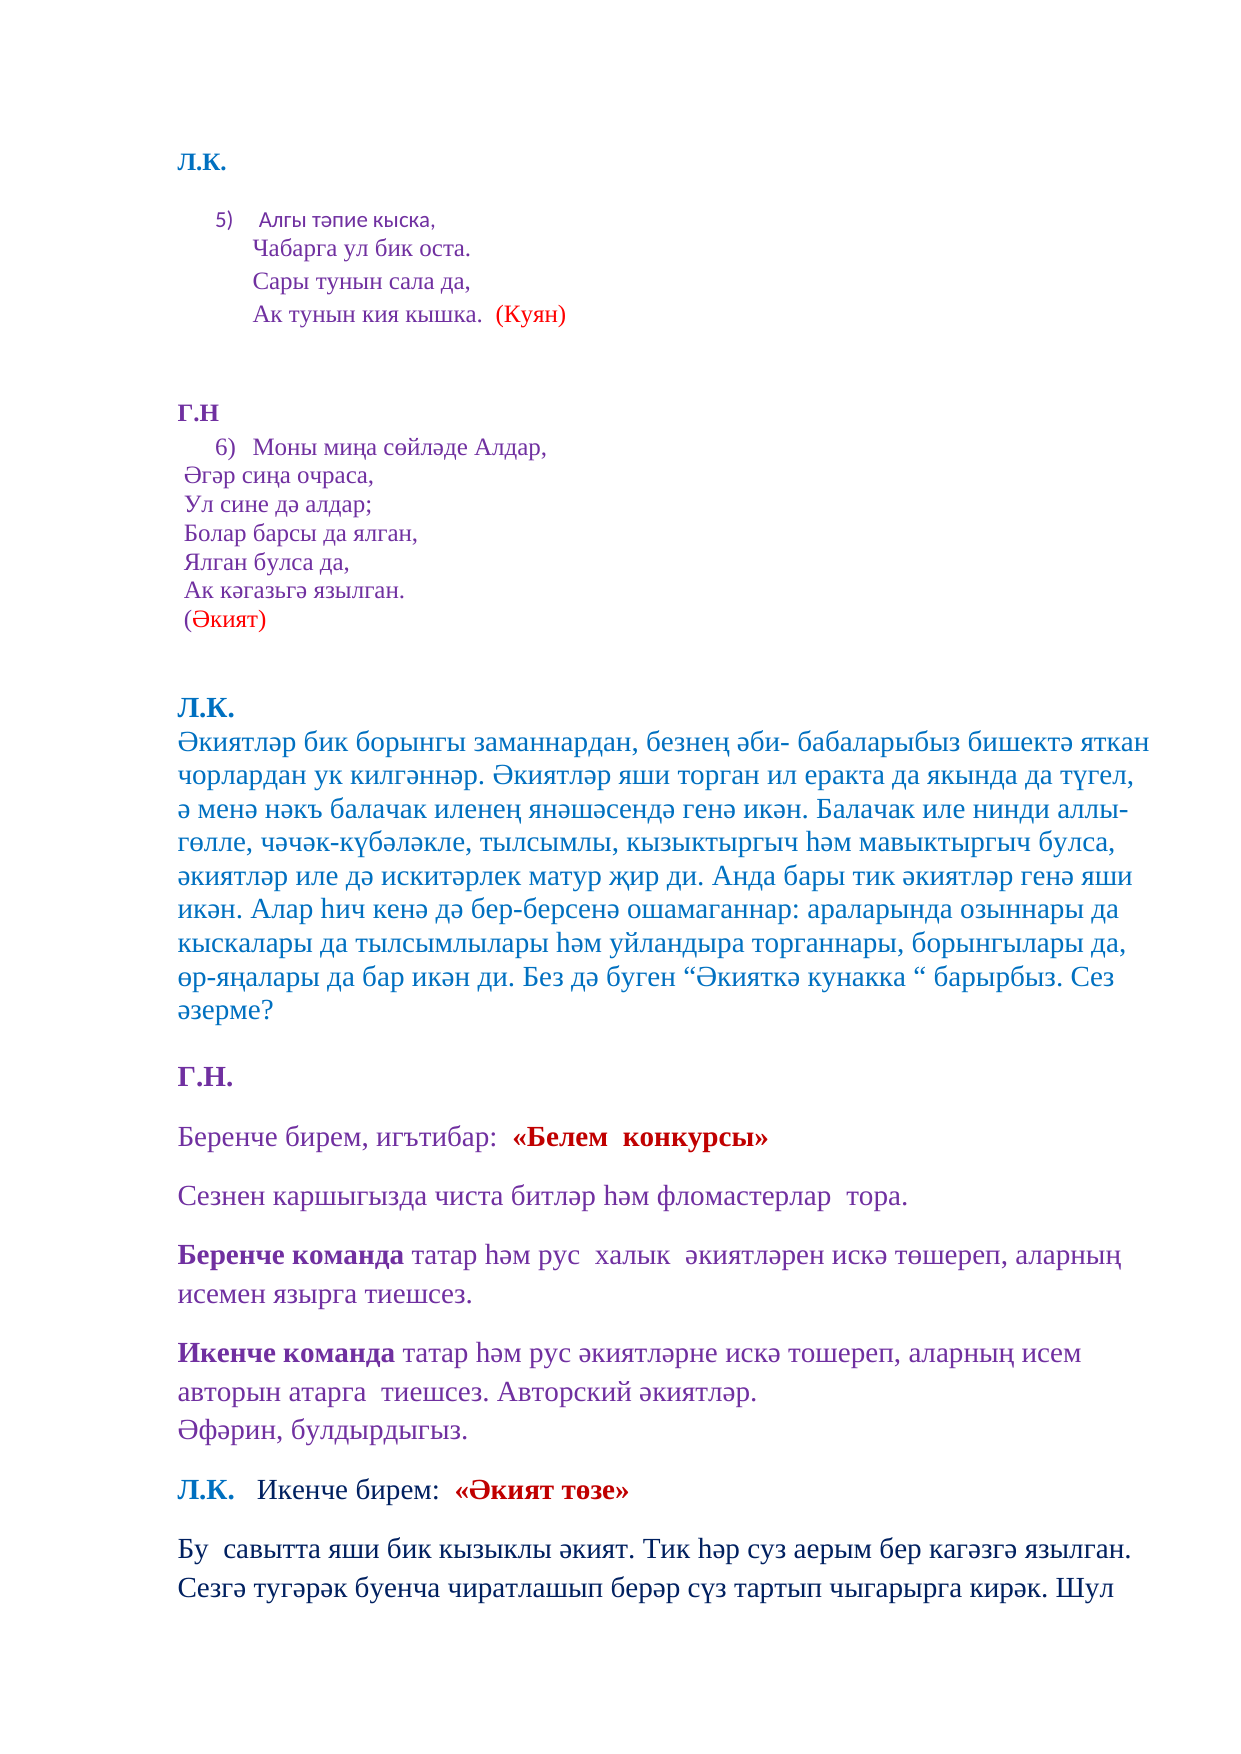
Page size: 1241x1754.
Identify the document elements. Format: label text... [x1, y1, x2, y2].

text Болар барсы да ялган, [177, 518, 1152, 547]
text Ак кәгазьгә язылган. [177, 575, 1152, 604]
text Ул сине дә алдар; [177, 489, 1152, 518]
list Ак тунын кия кышка. (Куян) [252, 299, 1152, 328]
text Л.К. [177, 147, 1152, 176]
text Г.Н [177, 398, 1152, 427]
text Әкиятләр бик борынгы заманнардан, безнең әби- бабаларыбыз бишектә яткан чорлардан ук килгәннәр. Әкиятләр яши торган ил еракта да якында да түгел, ә менә нәкъ балачак иленең янәшәсендә генә икән. Балачак иле нинди аллы-гөлле, чәчәк-күбәләкле, тылсымлы, кызыктыргыч һәм мавыктыргыч булса, әкиятләр иле дә искитәрлек матур җир ди. Анда бары тик әкиятләр генә яши икән. Алар һич кенә дә бер-берсенә ошамаганнар: араларында озыннары да кыскалары да тылсымлылары һәм уйландыра торганнары, борынгылары да, өр-яңалары да бар икән ди. Без дә буген “Әкияткә кунакка “ барырбыз. Сез әзерме? [177, 724, 1152, 1026]
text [177, 1531, 1152, 1603]
list Чабарга ул бик оста. [252, 233, 1152, 262]
text Сезнен каршыгызда чиста битләр hәм фломастерлар тора. [177, 1178, 1152, 1212]
list Сары тунын сала да, [252, 266, 1152, 295]
text Ялган булса да, [177, 547, 1152, 575]
list Алгы тәпие кыска, [215, 204, 1152, 233]
text (Әкият) [177, 604, 1152, 633]
text Икенче команда татар hәм рус әкиятләрне искә тошереп, аларның исем авторын атарга тиешсез. Авторский әкиятләр. Әфәрин, булдырдыгыз. [177, 1335, 1152, 1446]
text Беренче бирем, игътибар: «Белем конкурсы» [177, 1119, 1152, 1152]
text Г.Н. [177, 1059, 1152, 1093]
text Л.К. [177, 690, 1152, 724]
text Беренче команда татар hәм рус халык әкиятләрен искә төшереп, аларның исемен язырга тиешсез. [177, 1237, 1152, 1309]
text Л.К. Икенче бирем: «Әкият төзе» [177, 1472, 1152, 1505]
text Әгәр сиңа очраса, [177, 460, 1152, 489]
list Моны миңа сөйләде Алдар, [215, 432, 1152, 460]
